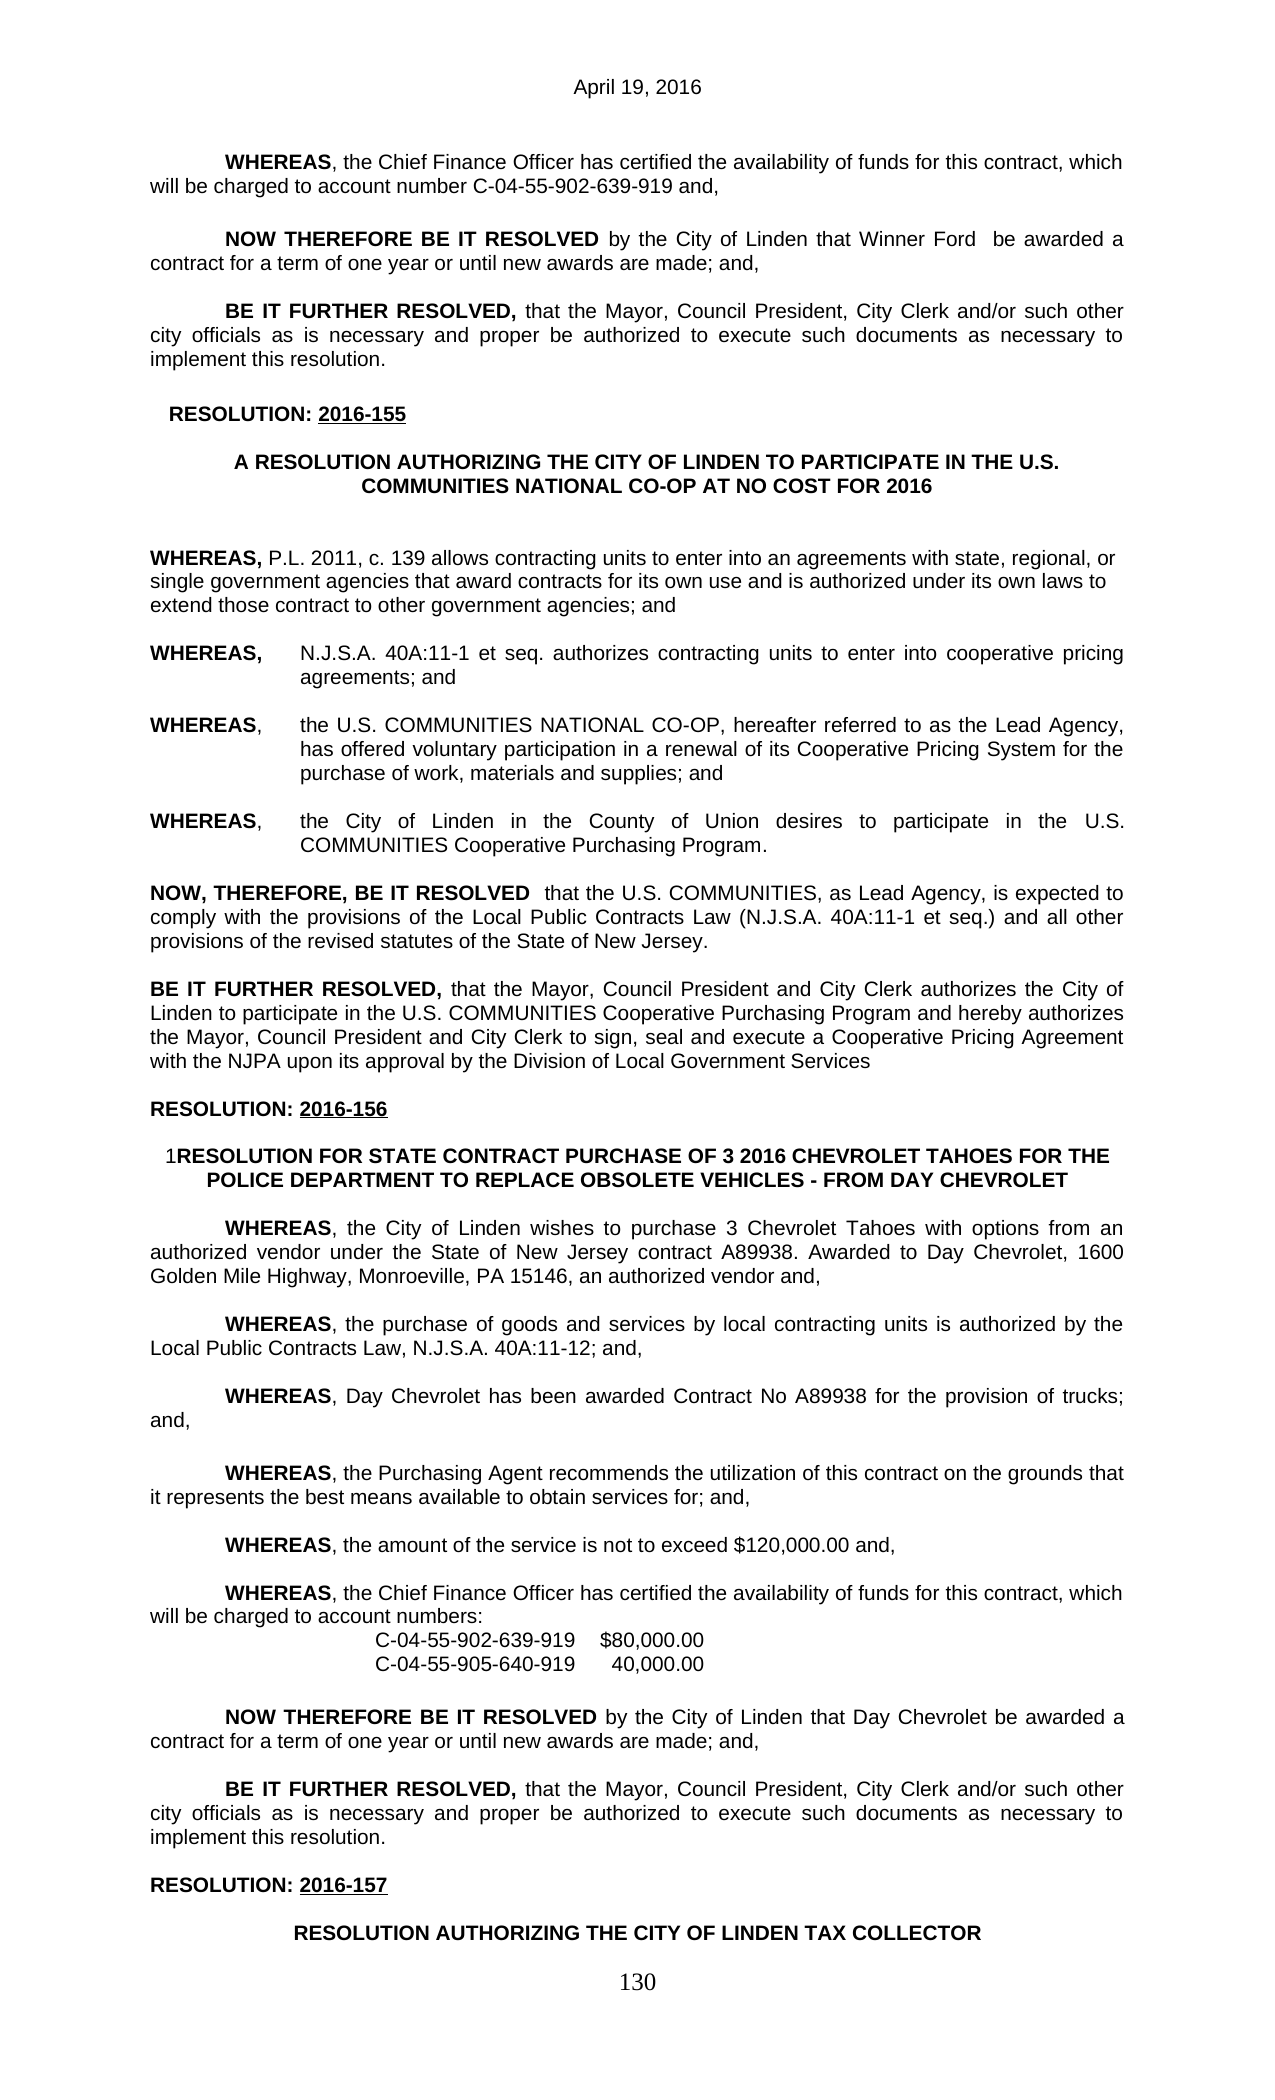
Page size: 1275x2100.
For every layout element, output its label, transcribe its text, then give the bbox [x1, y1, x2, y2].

text WHEREAS, the U.S. COMMUNITIES NATIONAL CO-OP, hereafter referred to as the Lead Agency, has offered voluntary participation in a renewal of its Cooperative Pricing System for the purchase of work, materials and supplies; and [150, 713, 1125, 785]
text NOW THEREFORE BE IT RESOLVED by the City of Linden that Winner Ford be awarded a contract for a term of one year or until new awards are made; and, [150, 227, 1125, 274]
text NOW, THEREFORE, BE IT RESOLVED that the U.S. COMMUNITIES, as Lead Agency, is expected to comply with the provisions of the Local Public Contracts Law (N.J.S.A. 40A:11-1 et seq.) and all other provisions of the revised statutes of the State of New Jersey. [150, 881, 1125, 953]
text WHEREAS, the amount of the service is not to exceed $120,000.00 and, [150, 1532, 1125, 1556]
text RESOLUTION: 2016-157 [150, 1873, 1125, 1897]
text NOW THEREFORE BE IT RESOLVED by the City of Linden that Day Chevrolet be awarded a contract for a term of one year or until new awards are made; and, [150, 1705, 1125, 1753]
text BE IT FURTHER RESOLVED, that the Mayor, Council President and City Clerk authorizes the City of Linden to participate in the U.S. COMMUNITIES Cooperative Purchasing Program and hereby authorizes the Mayor, Council President and City Clerk to sign, seal and execute a Cooperative Pricing Agreement with the NJPA upon its approval by the Division of Local Government Services [150, 977, 1125, 1072]
text WHEREAS, Day Chevrolet has been awarded Contract No A89938 for the provision of trucks; and, [150, 1384, 1125, 1432]
text WHEREAS, N.J.S.A. 40A:11-1 et seq. authorizes contracting units to enter into cooperative pricing agreements; and [150, 641, 1125, 689]
text WHEREAS, the Purchasing Agent recommends the utilization of this contract on the grounds that it represents the best means available to obtain services for; and, [150, 1461, 1125, 1508]
text C-04-55-902-639-919 $80,000.00 [150, 1628, 1125, 1652]
text WHEREAS, the City of Linden wishes to purchase 3 Chevrolet Tahoes with options from an authorized vendor under the State of New Jersey contract A89938. Awarded to Day Chevrolet, 1600 Golden Mile Highway, Monroeville, PA 15146, an authorized vendor and, [150, 1216, 1125, 1288]
text WHEREAS, P.L. 2011, c. 139 allows contracting units to enter into an agreements with state, regional, or single government agencies that award contracts for its own use and is authorized under its own laws to extend those contract to other government agencies; and [150, 545, 1125, 617]
text WHEREAS, the Chief Finance Officer has certified the availability of funds for this contract, which will be charged to account numbers: [150, 1580, 1125, 1628]
text BE IT FURTHER RESOLVED, that the Mayor, Council President, City Clerk and/or such other city officials as is necessary and proper be authorized to execute such documents as necessary to implement this resolution. [150, 298, 1125, 370]
text WHEREAS, the purchase of goods and services by local contracting units is authorized by the Local Public Contracts Law, N.J.S.A. 40A:11-12; and, [150, 1312, 1125, 1360]
text RESOLUTION AUTHORIZING THE CITY OF LINDEN TAX COLLECTOR [150, 1921, 1125, 1944]
text WHEREAS, the City of Linden in the County of Union desires to participate in the U.S. COMMUNITIES Cooperative Purchasing Program. [150, 809, 1125, 857]
text BE IT FURTHER RESOLVED, that the Mayor, Council President, City Clerk and/or such other city officials as is necessary and proper be authorized to execute such documents as necessary to implement this resolution. [150, 1777, 1125, 1849]
text WHEREAS, the Chief Finance Officer has certified the availability of funds for this contract, which will be charged to account number C-04-55-902-639-919 and, [150, 150, 1125, 198]
text RESOLUTION FOR STATE CONTRACT PURCHASE OF 3 2016 CHEVROLET TAHOES FOR THE POLICE DEPARTMENT TO REPLACE OBSOLETE VEHICLES - FROM DAY CHEVROLET [150, 1144, 1125, 1192]
text RESOLUTION: 2016-156 [150, 1096, 1125, 1120]
text C-04-55-905-640-919 40,000.00 [150, 1652, 1125, 1676]
text RESOLUTION: 2016-155 [169, 402, 1125, 426]
text A Resolution AUTHORIZING THE CITY OF linden TO PARTICIPATE IN THE U.S. COMMUNITIES NATIONAL CO-OP AT NO COST for 2016 [169, 449, 1125, 497]
